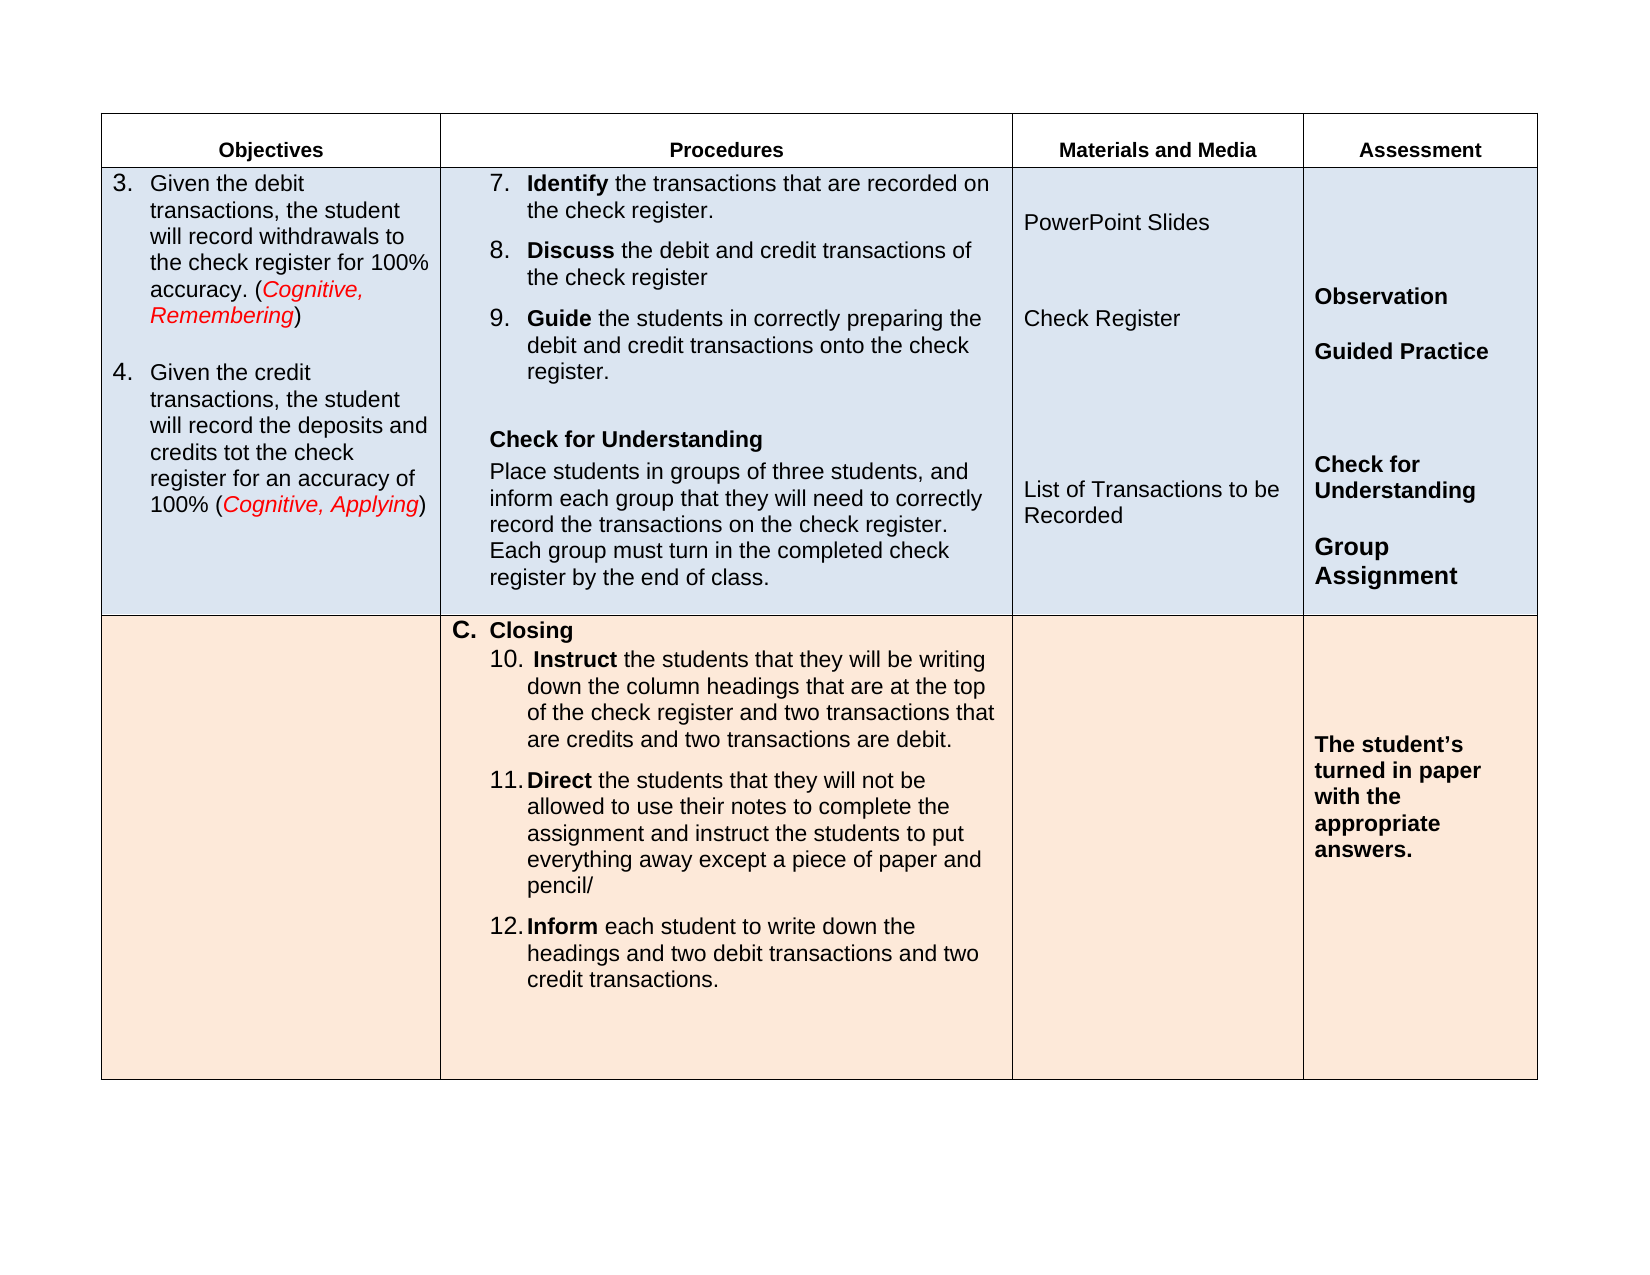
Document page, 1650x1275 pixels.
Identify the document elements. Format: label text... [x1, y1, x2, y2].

table_cell Observation Guided Practice Check for Understanding Group Assignment [1304, 168, 1537, 614]
table_cell [1013, 616, 1303, 1079]
table_cell Closing Instruct the students that they will be writing down the column headings that are at the top of the check register and two transactions that are credits and two transactions are debit. Direct the students that they will not be allowed to use their notes to complete the assignment and instruct the students to put everything away except a piece of paper and pencil/ Inform each student to write down the headings and two debit transactions and two credit transactions. [441, 616, 1012, 1079]
table_cell The student’s turned in paper with the appropriate answers. [1304, 616, 1537, 1079]
table_cell Objectives [102, 114, 440, 167]
table_cell Assessment [1304, 114, 1537, 167]
table_cell Given the debit transactions, the student will record withdrawals to the check register for 100% accuracy. (Cognitive, Remembering) Given the credit transactions, the student will record the deposits and credits tot the check register for an accuracy of 100% (Cognitive, Applying) [102, 168, 440, 614]
table_cell Materials and Media [1013, 114, 1303, 167]
table_cell Identify the transactions that are recorded on the check register. Discuss the debit and credit transactions of the check register Guide the students in correctly preparing the debit and credit transactions onto the check register. Check for Understanding Place students in groups of three students, and inform each group that they will need to correctly record the transactions on the check register. Each group must turn in the completed check register by the end of class. [441, 168, 1012, 614]
table_cell PowerPoint Slides Check Register List of Transactions to be Recorded [1013, 168, 1303, 614]
table_cell Procedures [441, 114, 1012, 167]
table_cell [102, 616, 440, 1079]
